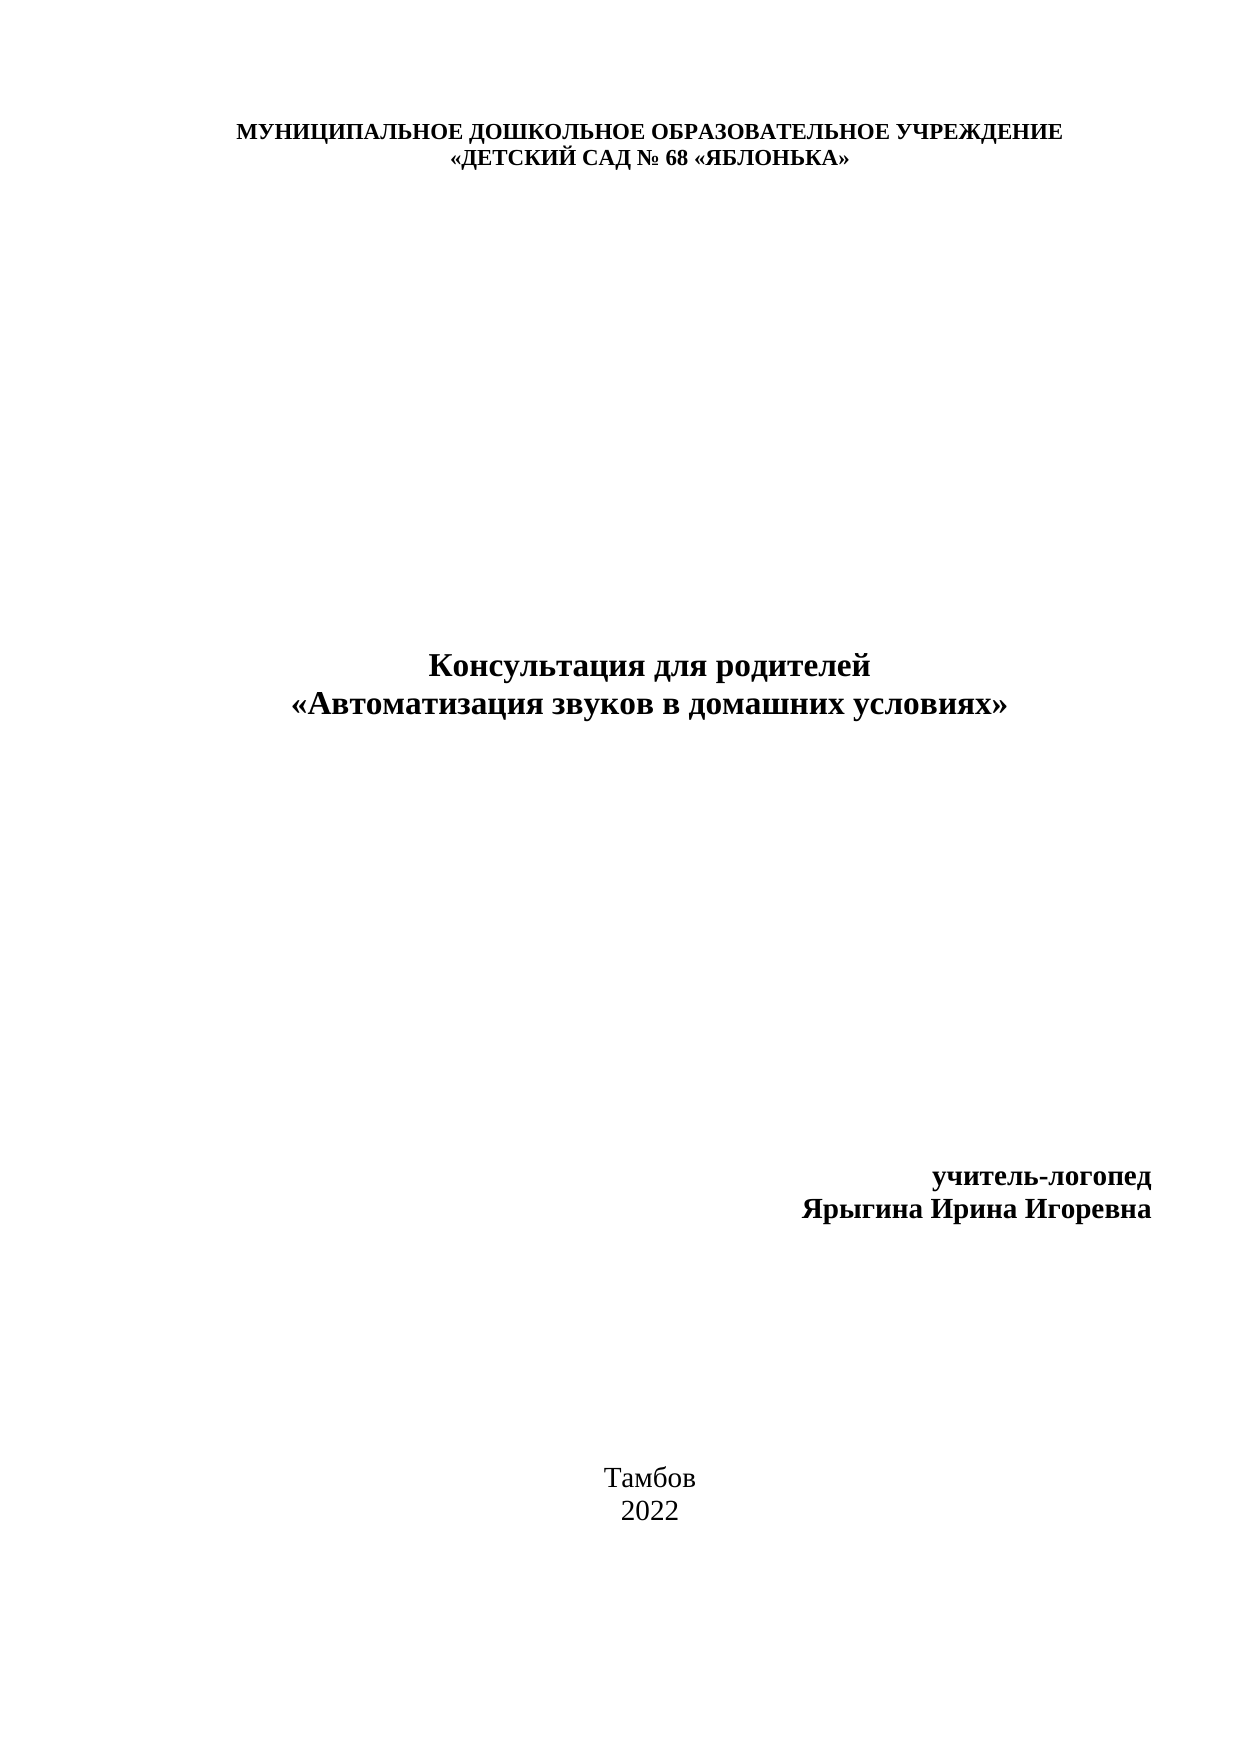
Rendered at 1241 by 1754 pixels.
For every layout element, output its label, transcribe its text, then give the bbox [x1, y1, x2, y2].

text 2022 [148, 1493, 1152, 1527]
text Ярыгина Ирина Игоревна [148, 1191, 1152, 1225]
text Консультация для родителей [148, 645, 1152, 683]
text Тамбов [148, 1460, 1152, 1493]
text МУНИЦИПАЛЬНОЕ ДОШКОЛЬНОЕ ОБРАЗОВАТЕЛЬНОЕ УЧРЕЖДЕНИЕ [148, 118, 1152, 144]
text «Автоматизация звуков в домашних условиях» [148, 683, 1152, 722]
text «ДЕТСКИЙ САД № 68 «ЯБЛОНЬКА» [148, 144, 1152, 171]
text учитель-логопед [148, 1158, 1152, 1191]
